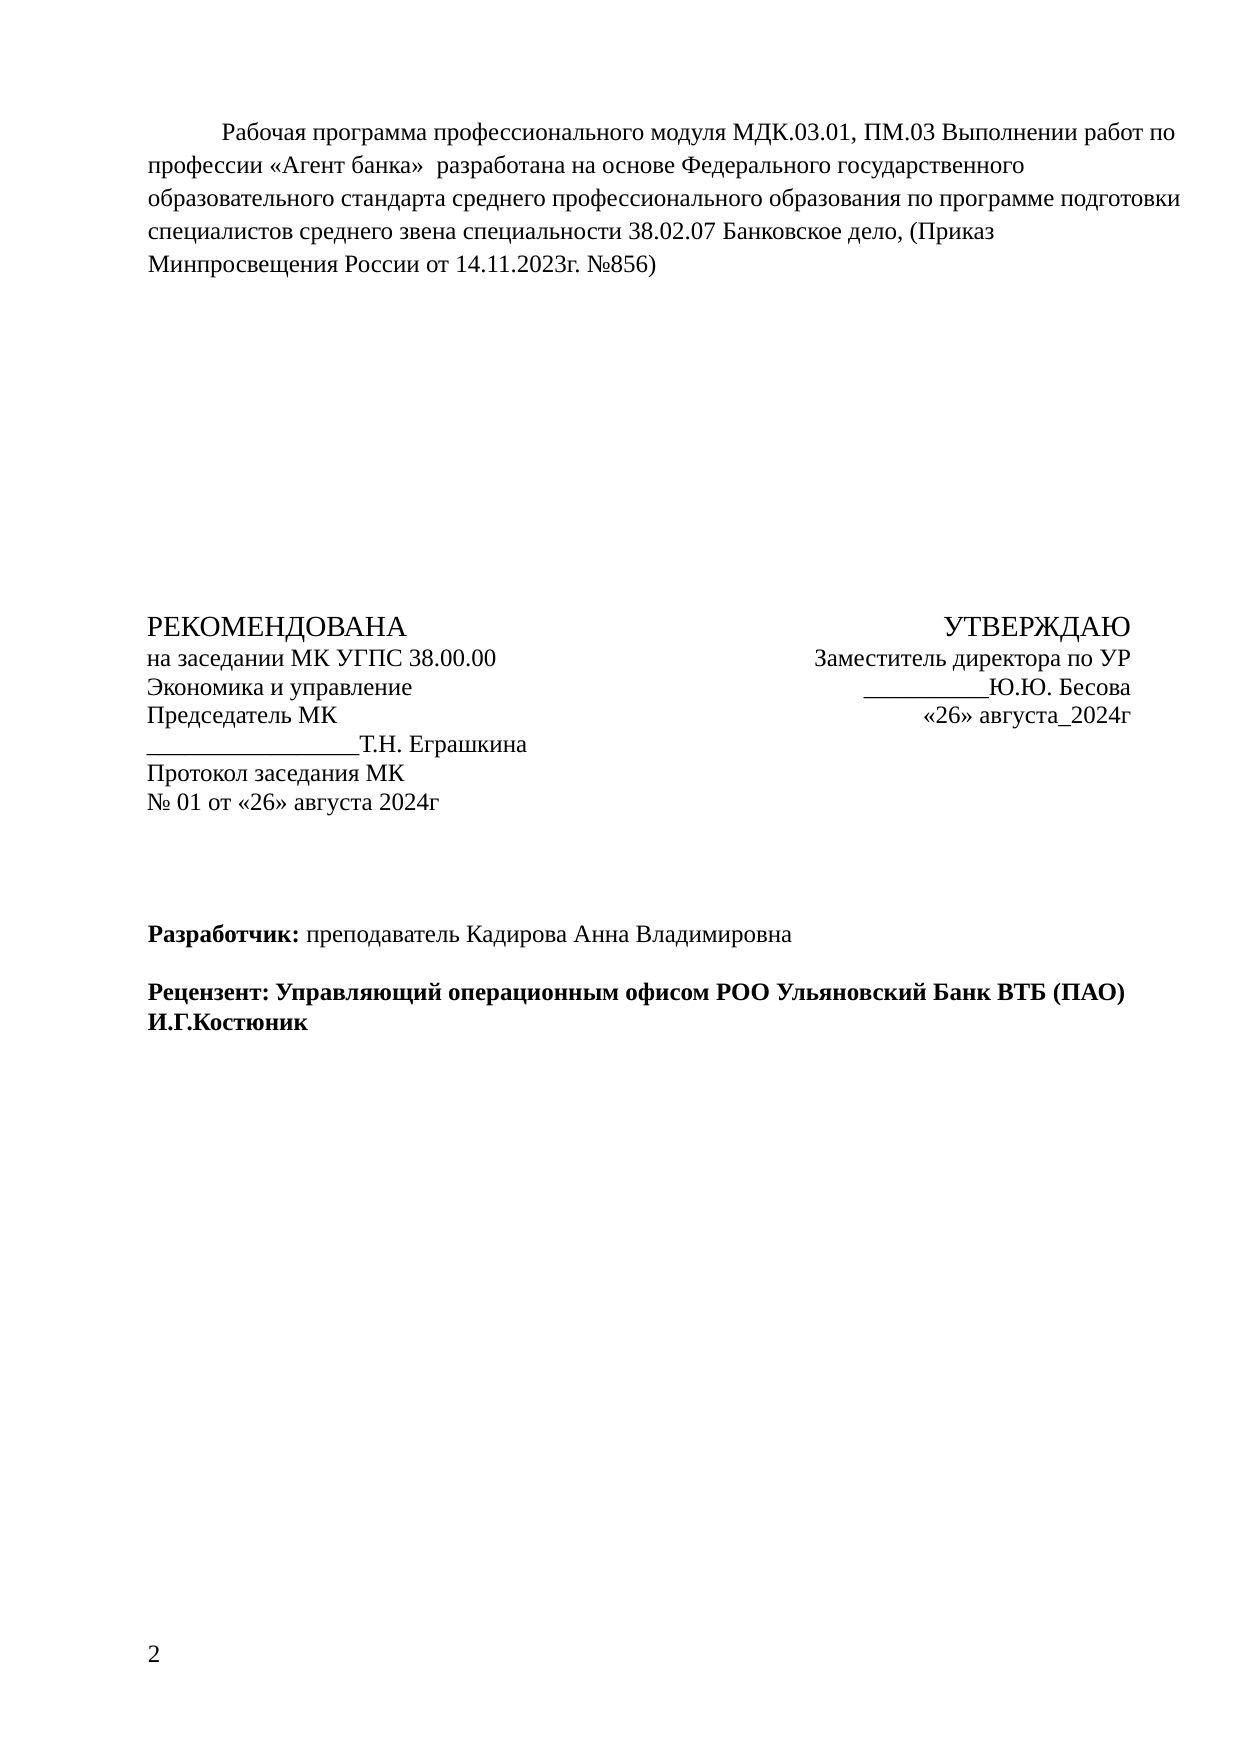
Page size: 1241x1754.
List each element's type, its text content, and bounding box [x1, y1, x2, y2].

table_header Рекомендована на заседании МК УГПС 38.00.00 Экономика и управление Председатель МК _________________Т.Н. Еграшкина Протокол заседания МК № 01 от «26» августа 2024г [135, 610, 698, 862]
text Разработчик: преподаватель Кадирова Анна Владимировна [148, 919, 1181, 948]
text Рецензент: Управляющий операционным офисом РОО Ульяновский Банк ВТБ (ПАО) И.Г.Костюник [148, 977, 1181, 1036]
table_header УТВЕРЖДАЮ Заместитель директора по УР __________Ю.Ю. Бесова «26» августа_2024г [698, 610, 1142, 862]
text Рабочая программа профессионального модуля МДК.03.01, ПМ.03 Выполнении работ по профессии «Агент банка» разработана на основе Федерального государственного образовательного стандарта среднего профессионального образования по программе подготовки специалистов среднего звена специальности 38.02.07 Банковское дело, (Приказ Минпросвещения России от 14.11.2023г. №856) [148, 117, 1181, 278]
